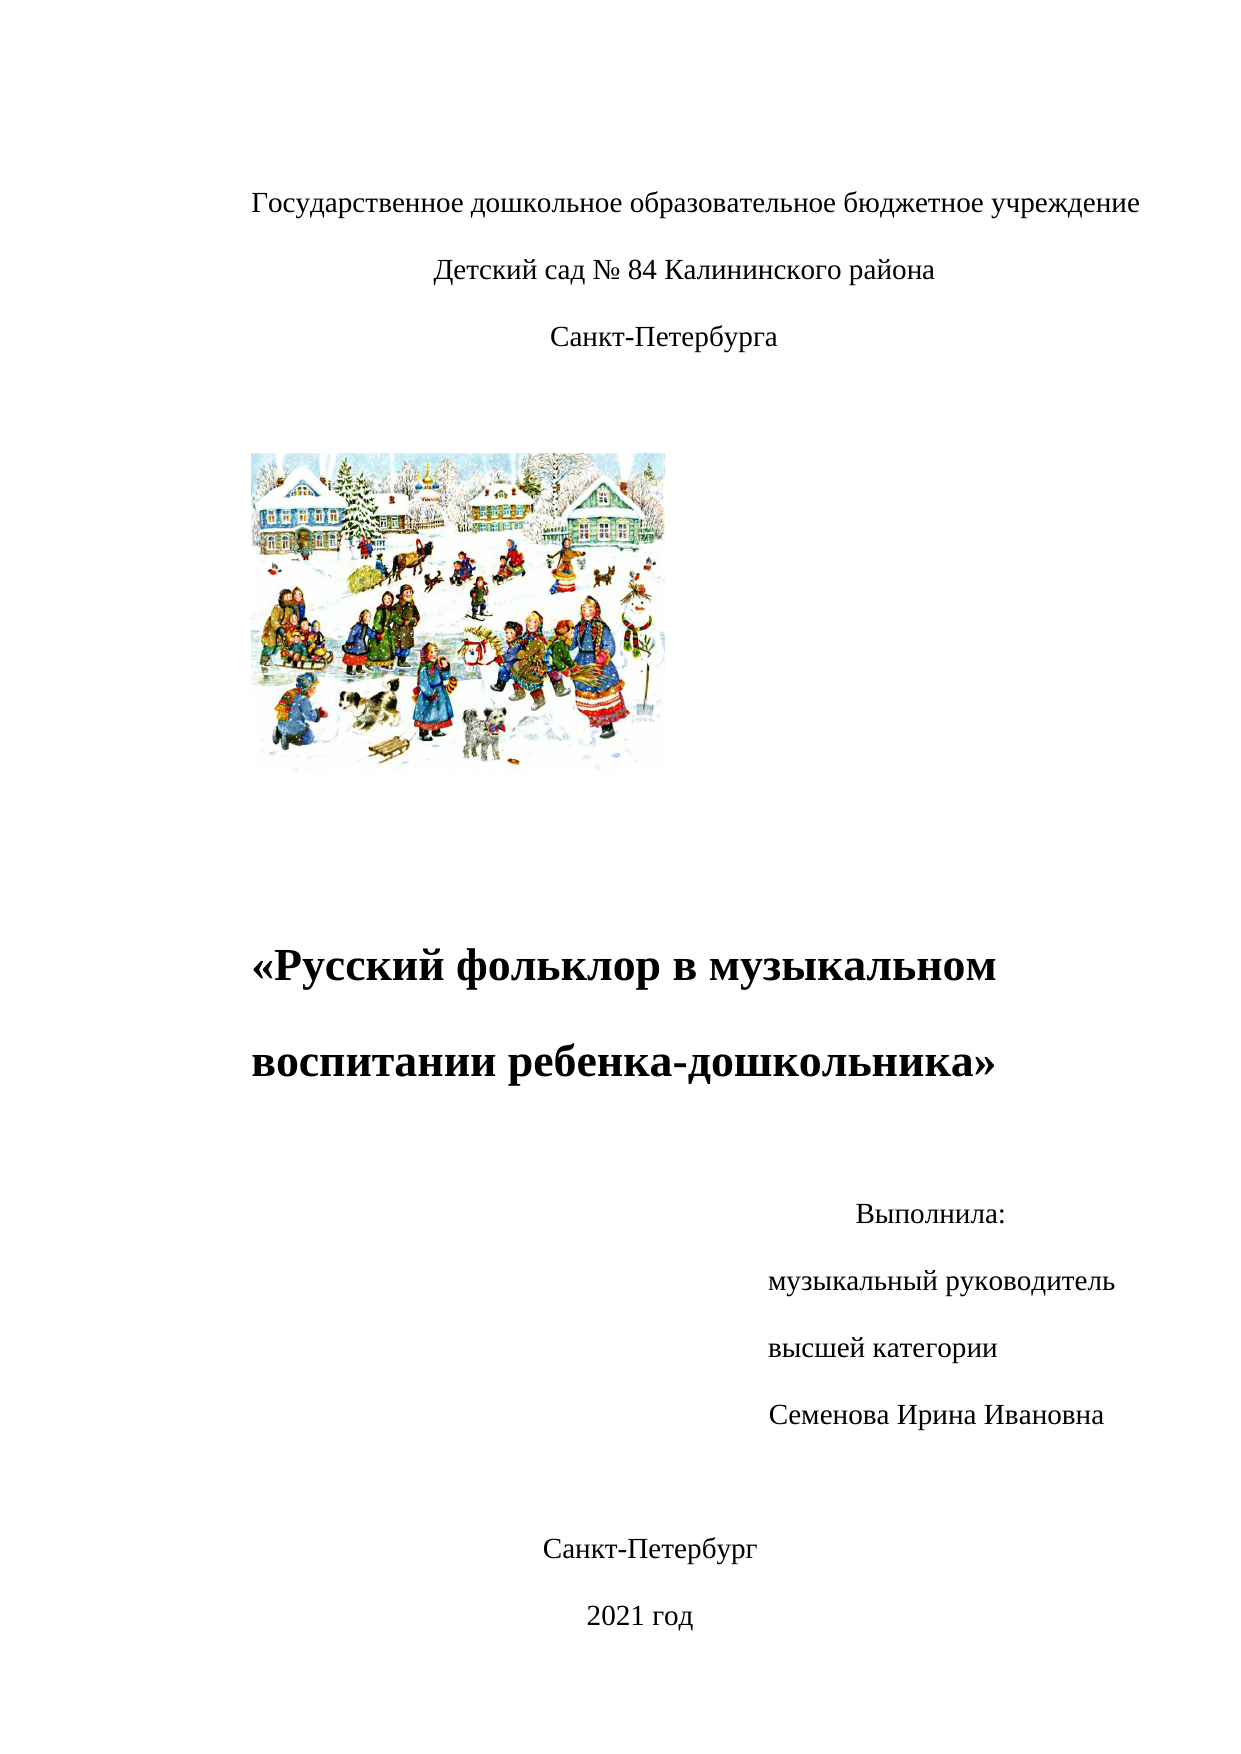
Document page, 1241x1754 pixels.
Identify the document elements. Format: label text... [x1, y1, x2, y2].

text Выполнила: [177, 1196, 1152, 1230]
text Государственное дошкольное образовательное бюджетное учреждение [177, 185, 1152, 219]
text музыкальный руководитель [177, 1263, 1152, 1297]
text Санкт-Петербурга [177, 319, 1152, 353]
text 2021 год [177, 1598, 1152, 1632]
text Детский сад № 84 Калининского района [177, 252, 1152, 286]
text «Русский фольклор в музыкальном [177, 938, 1152, 991]
text Семенова Ирина Ивановна [177, 1397, 1152, 1431]
text Санкт-Петербург [177, 1531, 1152, 1565]
text высшей категории [177, 1330, 1152, 1364]
picture [251, 453, 665, 774]
text воспитании ребенка-дошкольника» [177, 1033, 1152, 1086]
